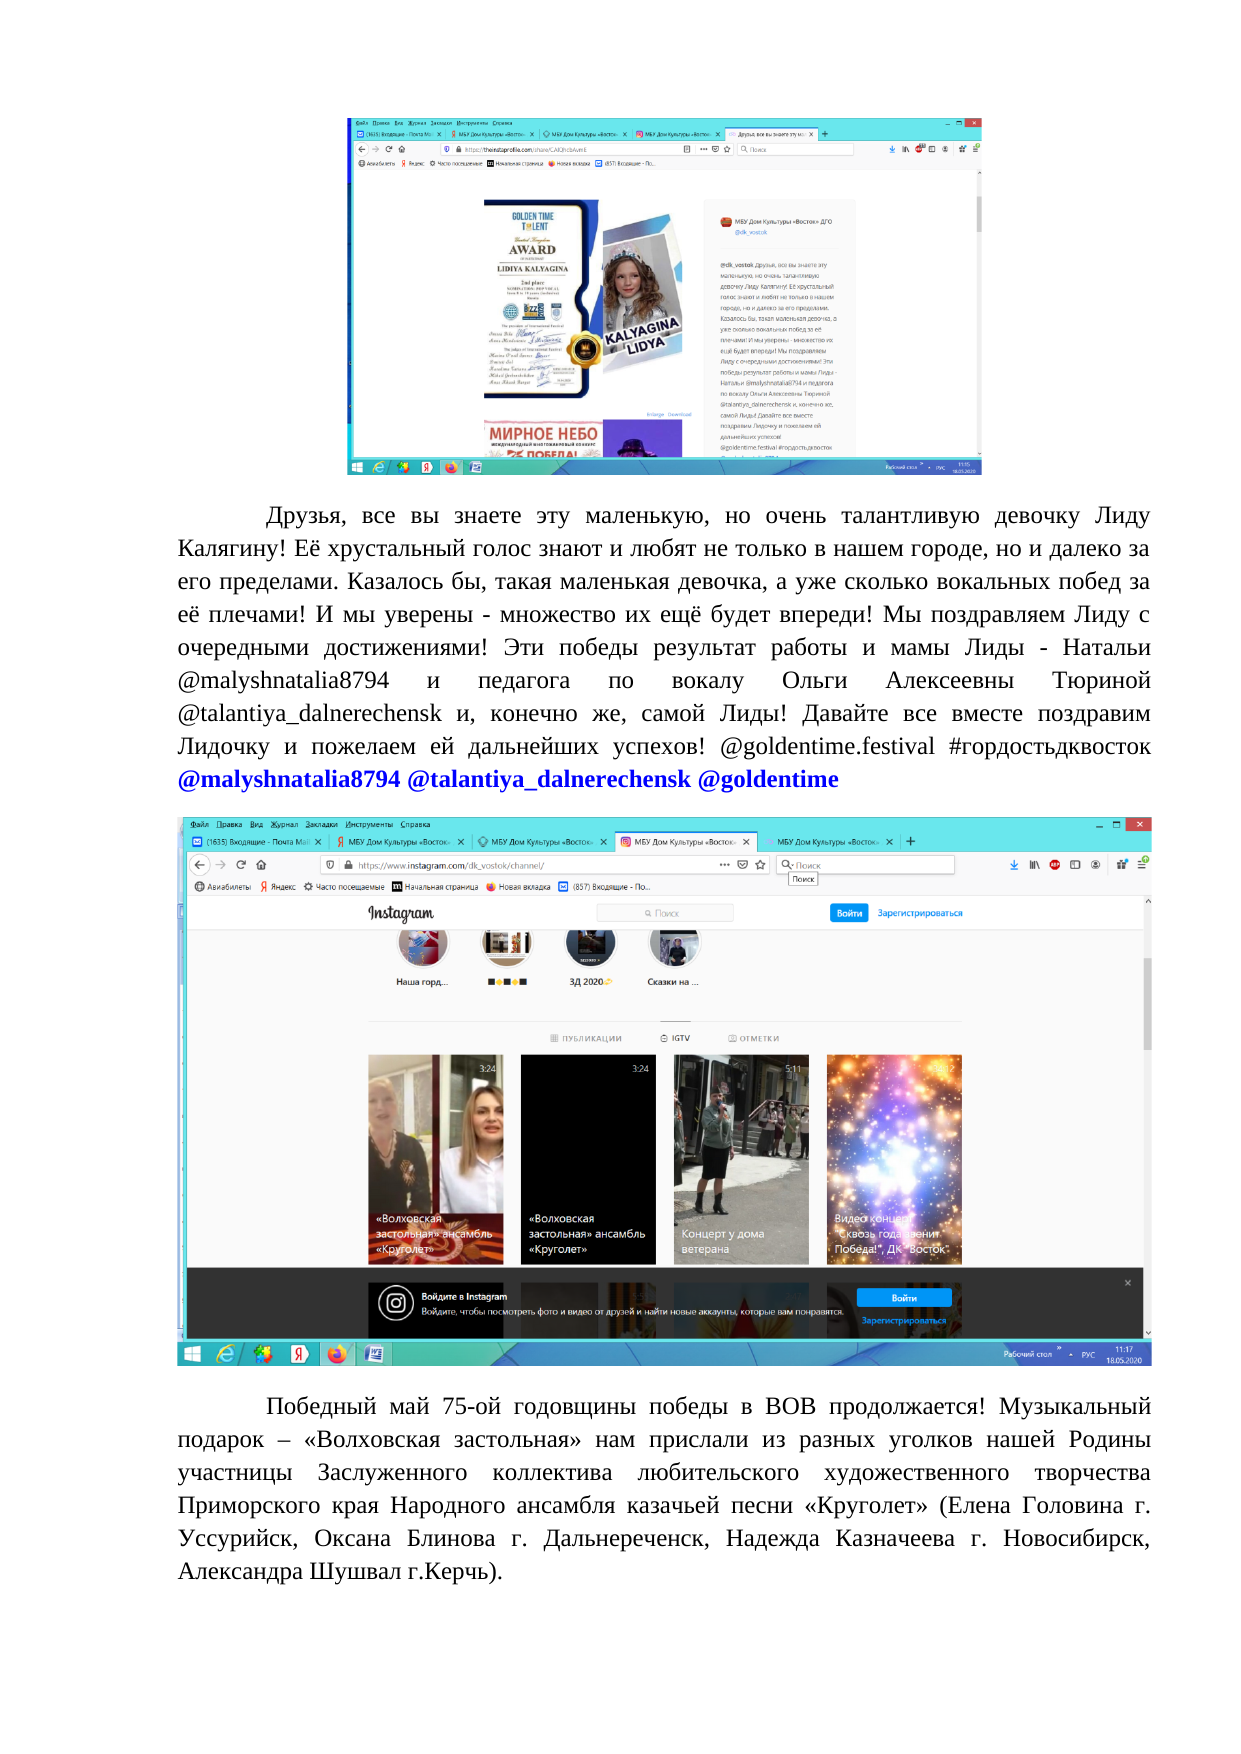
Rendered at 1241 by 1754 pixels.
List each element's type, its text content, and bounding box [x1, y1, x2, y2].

text Друзья, все вы знаете эту маленькую, но очень талантливую девочку Лиду Калягину! Её хрустальный голос знают и любят не только в нашем городе, но и далеко за его пределами. Казалось бы, такая маленькая девочка, а уже сколько вокальных побед за её плечами! И мы уверены - множество их ещё будет впереди! Мы поздравляем Лиду с очередными достижениями! Эти победы результат работы и мамы Лиды - Натальи @malyshnatalia8794 и педагога по вокалу Ольги Алексеевны Тюриной @talantiya_dalnerechensk и, конечно же, самой Лиды! Давайте все вместе поздравим Лидочку и пожелаем ей дальнейших успехов! @goldentime.festival #гордостьдквосток @malyshnatalia8794 @talantiya_dalnerechensk @goldentime [177, 500, 1152, 793]
text Победный май 75-ой годовщины победы в ВОВ продолжается! Музыкальный подарок – «Волховская застольная» нам прислали из разных уголков нашей Родины участницы Заслуженного коллектива любительского художественного творчества Приморского края Народного ансамбля казачьей песни «Круголет» (Елена Головина г. Уссурийск, Оксана Блинова г. Дальнереченск, Надежда Казначеева г. Новосибирск, Александра Шушвал г.Керчь). [177, 1391, 1152, 1585]
picture [347, 118, 982, 475]
picture [177, 817, 1152, 1366]
